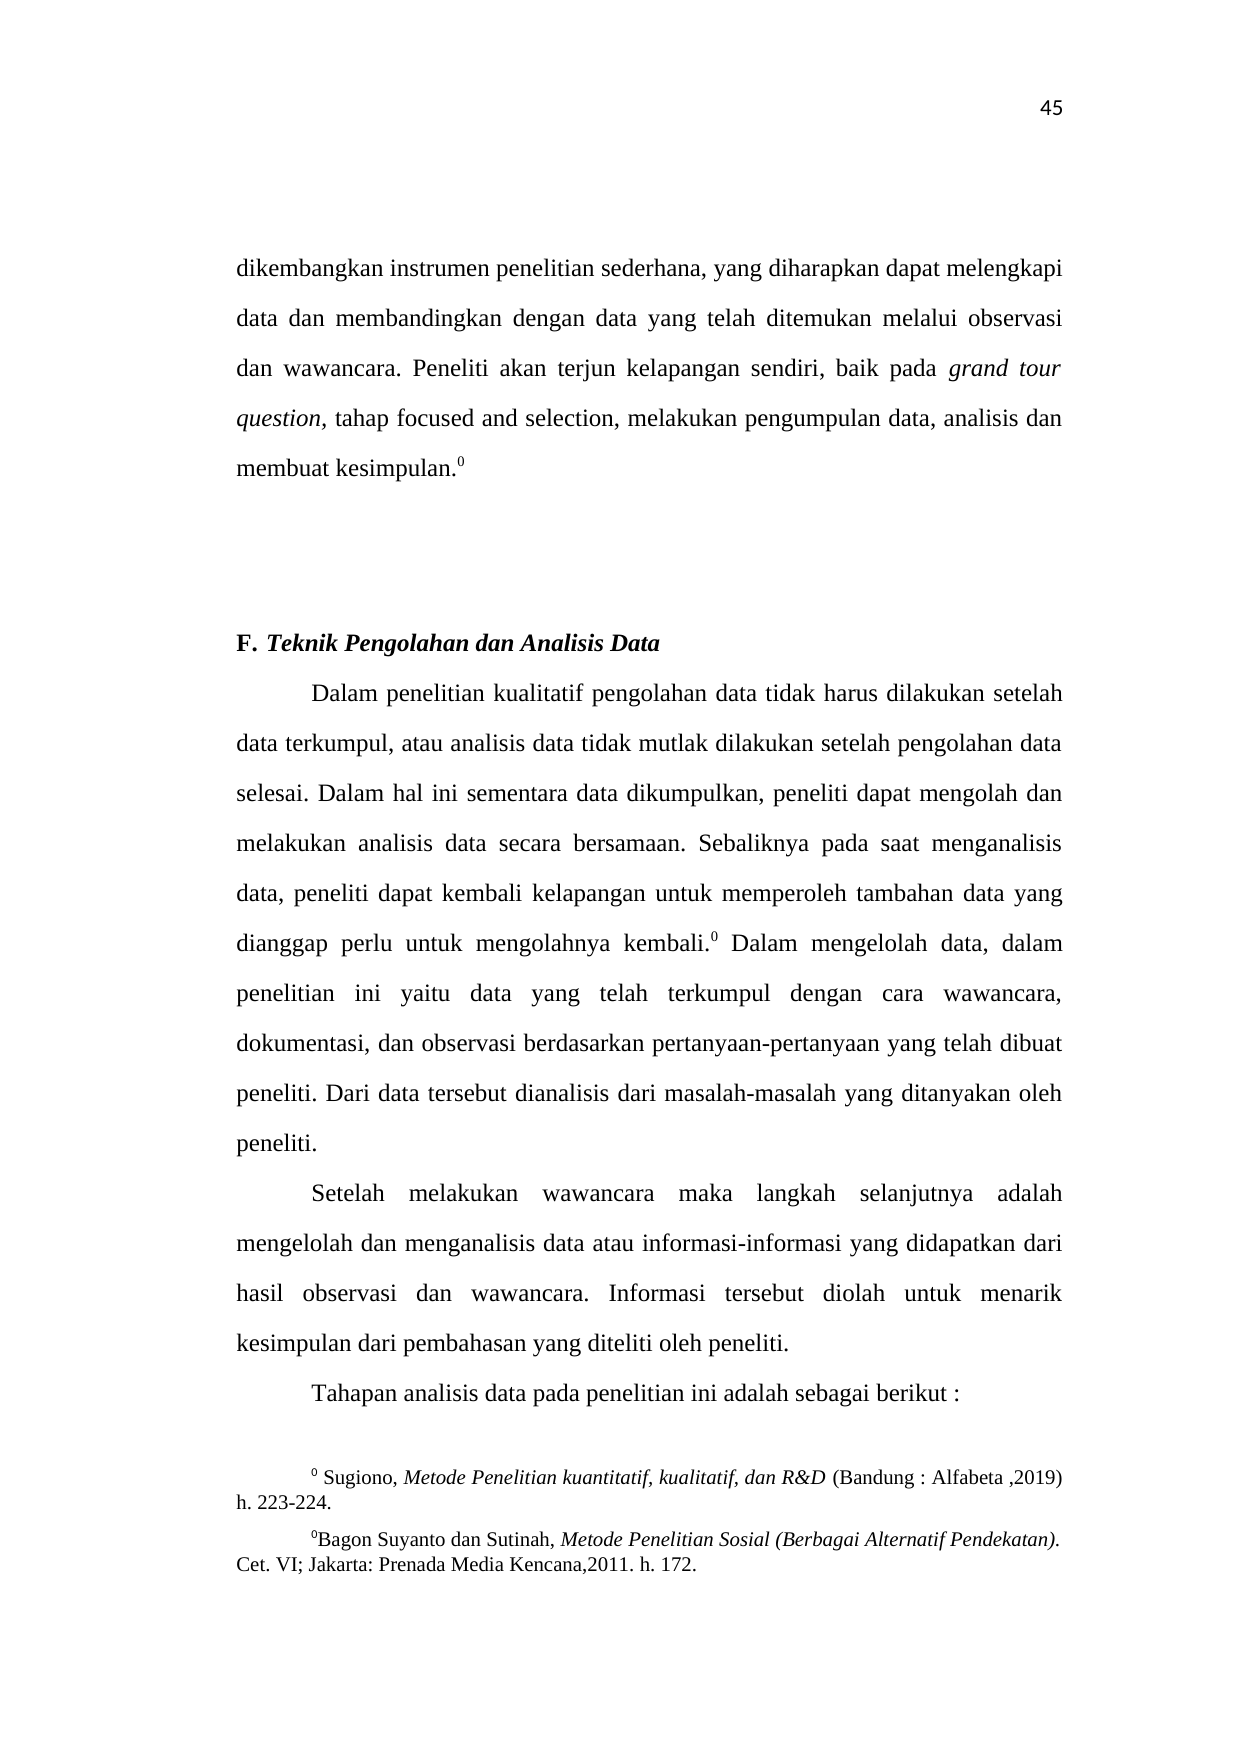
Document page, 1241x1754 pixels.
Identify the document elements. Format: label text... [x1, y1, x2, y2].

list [236, 236, 1063, 486]
list Tahapan analisis data pada penelitian ini adalah sebagai berikut : [236, 1361, 1063, 1411]
list Dalam penelitian kualitatif pengolahan data tidak harus dilakukan setelah data terkumpul, atau analisis data tidak mutlak dilakukan setelah pengolahan data selesai. Dalam hal ini sementara data dikumpulkan, peneliti dapat mengolah dan melakukan analisis data secara bersamaan. Sebaliknya pada saat menganalisis data, peneliti dapat kembali kelapangan untuk memperoleh tambahan data yang dianggap perlu untuk mengolahnya kembali. Dalam mengelolah data, dalam penelitian ini yaitu data yang telah terkumpul dengan cara wawancara, dokumentasi, dan observasi berdasarkan pertanyaan-pertanyaan yang telah dibuat peneliti. Dari data tersebut dianalisis dari masalah-masalah yang ditanyakan oleh peneliti. [236, 661, 1063, 1161]
list Setelah melakukan wawancara maka langkah selanjutnya adalah mengelolah dan menganalisis data atau informasi-informasi yang didapatkan dari hasil observasi dan wawancara. Informasi tersebut diolah untuk menarik kesimpulan dari pembahasan yang diteliti oleh peneliti. [236, 1161, 1063, 1361]
subtitle Teknik Pengolahan dan Analisis Data [236, 611, 1063, 661]
